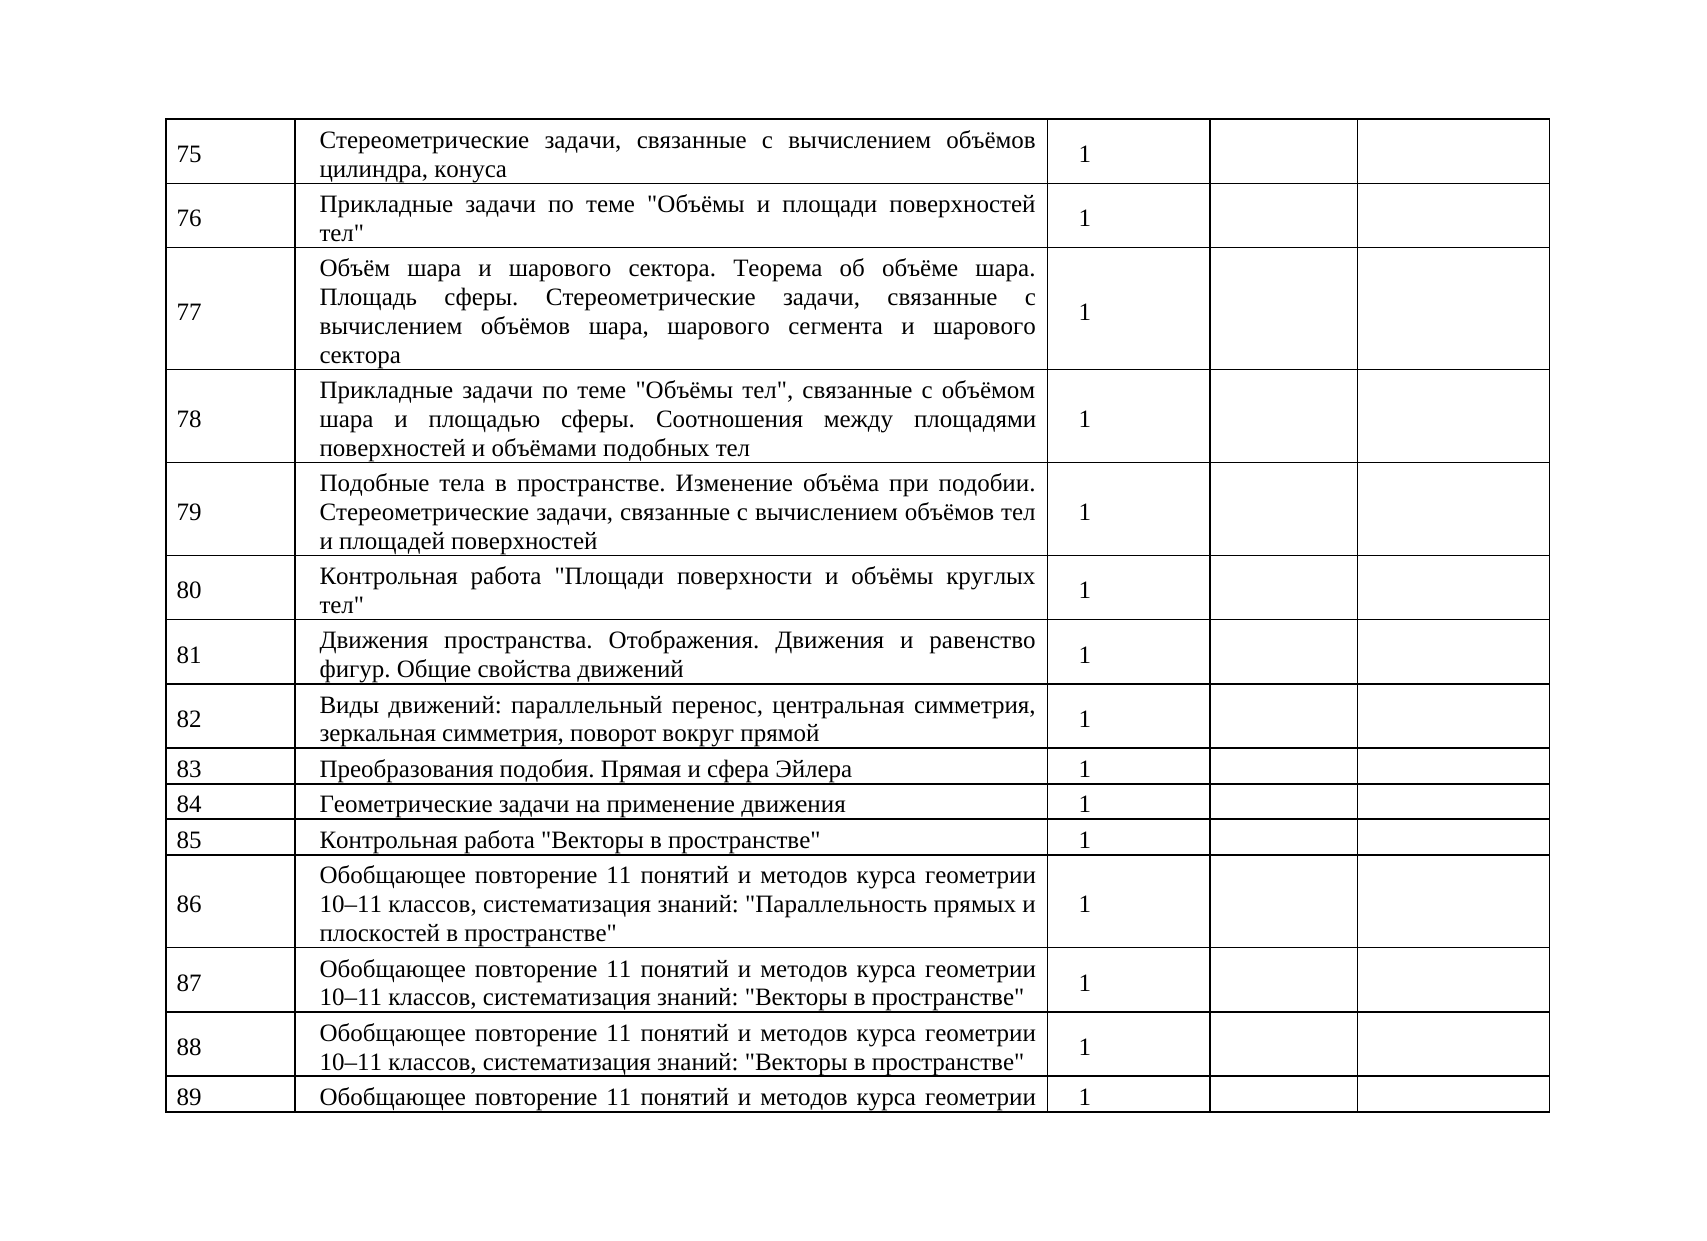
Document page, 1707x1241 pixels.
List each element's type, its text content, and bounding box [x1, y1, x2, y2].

table_cell Обобщающее повторение 11 понятий и методов курса геометрии 10–11 классов, систематизация знаний: "Параллельность прямых и плоскостей в пространстве" [296, 856, 1047, 947]
table_cell [1211, 556, 1357, 619]
table_cell [1211, 120, 1357, 182]
table_cell [1358, 370, 1549, 461]
table_cell 1 [1048, 556, 1209, 619]
table_cell [1358, 820, 1549, 854]
table_cell [1358, 248, 1549, 368]
table_cell [1211, 184, 1357, 247]
table_cell [1211, 856, 1357, 947]
table_cell 80 [167, 556, 294, 619]
table_cell Контрольная работа "Векторы в пространстве" [296, 820, 1047, 854]
table_cell 1 [1048, 948, 1209, 1011]
table_cell [1211, 749, 1357, 783]
table_cell [1358, 785, 1549, 818]
table_cell [1358, 184, 1549, 247]
table_cell 1 [1048, 248, 1209, 368]
table_cell 1 [1048, 620, 1209, 683]
table_cell 81 [167, 620, 294, 683]
table_cell Стереометрические задачи, связанные с вычислением объёмов цилиндра, конуса [296, 120, 1047, 182]
table_cell [1211, 370, 1357, 461]
table_cell 77 [167, 248, 294, 368]
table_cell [296, 1077, 1047, 1111]
table_cell Преобразования подобия. Прямая и сфера Эйлера [296, 749, 1047, 783]
table_cell [1358, 556, 1549, 619]
table_cell 1 [1048, 1013, 1209, 1075]
table_cell [1358, 856, 1549, 947]
table_cell 88 [167, 1013, 294, 1075]
table_cell [1358, 620, 1549, 683]
table_cell Объём шара и шарового сектора. Теорема об объёме шара. Площадь сферы. Стереометрические задачи, связанные с вычислением объёмов шара, шарового сегмента и шарового сектора [296, 248, 1047, 368]
table_cell [1211, 1077, 1357, 1111]
table_cell 1 [1048, 785, 1209, 818]
table_cell [1358, 463, 1549, 554]
table_cell [1211, 463, 1357, 554]
table_cell 1 [1048, 749, 1209, 783]
table_cell [1211, 620, 1357, 683]
table_cell 1 [1048, 685, 1209, 747]
table_cell Контрольная работа "Площади поверхности и объёмы круглых тел" [296, 556, 1047, 619]
table_cell 83 [167, 749, 294, 783]
table_cell 1 [1048, 820, 1209, 854]
table_cell [1358, 948, 1549, 1011]
table_cell [1211, 948, 1357, 1011]
table_cell 85 [167, 820, 294, 854]
table_cell 1 [1048, 856, 1209, 947]
table_cell 82 [167, 685, 294, 747]
table_cell [1358, 685, 1549, 747]
table_cell 79 [167, 463, 294, 554]
table_cell Обобщающее повторение 11 понятий и методов курса геометрии 10–11 классов, систематизация знаний: "Векторы в пространстве" [296, 1013, 1047, 1075]
table_cell 78 [167, 370, 294, 461]
table_cell 1 [1048, 370, 1209, 461]
table_cell Прикладные задачи по теме "Объёмы и площади поверхностей тел" [296, 184, 1047, 247]
table_cell Виды движений: параллельный перенос, центральная симметрия, зеркальная симметрия, поворот вокруг прямой [296, 685, 1047, 747]
table_cell [1358, 749, 1549, 783]
table_cell [1211, 1013, 1357, 1075]
table_cell 1 [1048, 120, 1209, 182]
table_cell Прикладные задачи по теме "Объёмы тел", связанные с объёмом шара и площадью сферы. Соотношения между площадями поверхностей и объёмами подобных тел [296, 370, 1047, 461]
table_cell 75 [167, 120, 294, 182]
table_cell [1211, 248, 1357, 368]
table_cell 1 [1048, 184, 1209, 247]
table_cell [1358, 1077, 1549, 1111]
table_cell 89 [167, 1077, 294, 1111]
table_cell 1 [1048, 463, 1209, 554]
table_cell [1211, 685, 1357, 747]
table_cell 84 [167, 785, 294, 818]
table_cell Геометрические задачи на применение движения [296, 785, 1047, 818]
table_cell 1 [1048, 1077, 1209, 1111]
table_cell [1358, 120, 1549, 182]
table_cell [1211, 820, 1357, 854]
table_cell Движения пространства. Отображения. Движения и равенство фигур. Общие свойства движений [296, 620, 1047, 683]
table_cell Подобные тела в пространстве. Изменение объёма при подобии. Стереометрические задачи, связанные с вычислением объёмов тел и площадей поверхностей [296, 463, 1047, 554]
table_cell 86 [167, 856, 294, 947]
table_cell 76 [167, 184, 294, 247]
table_cell [1211, 785, 1357, 818]
table_cell [1358, 1013, 1549, 1075]
table_cell 87 [167, 948, 294, 1011]
table_cell Обобщающее повторение 11 понятий и методов курса геометрии 10–11 классов, систематизация знаний: "Векторы в пространстве" [296, 948, 1047, 1011]
